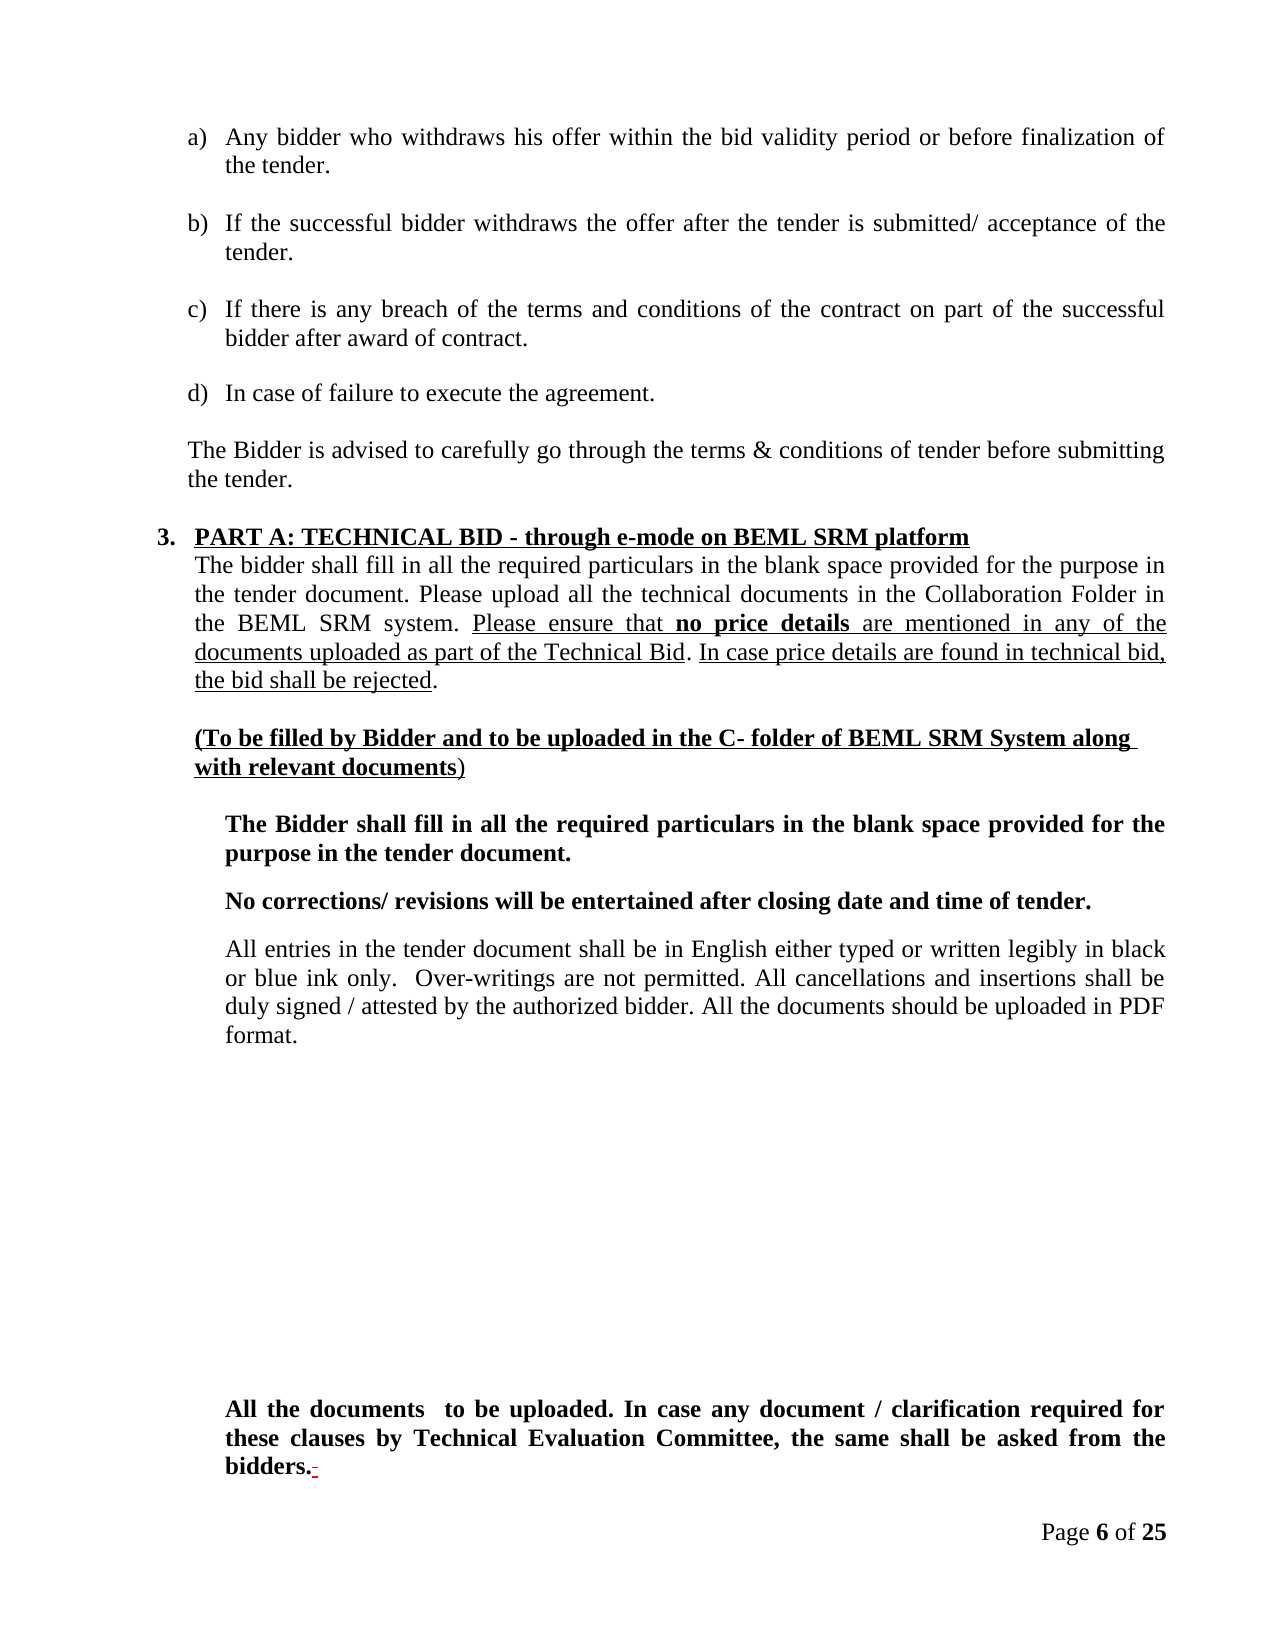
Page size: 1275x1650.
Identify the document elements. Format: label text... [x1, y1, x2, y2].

list Any bidder who withdraws his offer within the bid validity period or before finalization of the tender. [187, 122, 1167, 179]
text No corrections/ revisions will be entertained after closing date and time of tender. [150, 886, 1167, 915]
text All the documents to be uploaded. In case any document / clarification required for these clauses by Technical Evaluation Committee, the same shall be asked from the bidders. [225, 1394, 1167, 1480]
text The Bidder is advised to carefully go through the terms & conditions of tender before submitting the tender. [187, 436, 1167, 493]
text All entries in the tender document shall be in English either typed or written legibly in black or blue ink only. Over-writings are not permitted. All cancellations and insertions shall be duly signed / attested by the authorized bidder. All the documents should be uploaded in PDF format. [225, 934, 1167, 1049]
text The bidder shall fill in all the required particulars in the blank space provided for the purpose in the tender document. Please upload all the technical documents in the Collaboration Folder in the BEML SRM system. Please ensure that no price details are mentioned in any of the documents uploaded as part of the Technical Bid. In case price details are found in technical bid, the bid shall be rejected. [194, 551, 1167, 694]
list In case of failure to execute the agreement. [187, 378, 1167, 407]
text (To be filled by Bidder and to be uploaded in the C- folder of BEML SRM System along with relevant documents) [194, 723, 1167, 781]
list If the successful bidder withdraws the offer after the tender is submitted/ acceptance of the tender. [187, 208, 1167, 265]
list If there is any breach of the terms and conditions of the contract on part of the successful bidder after award of contract. [187, 294, 1167, 352]
text The Bidder shall fill in all the required particulars in the blank space provided for the purpose in the tender document. [225, 809, 1167, 867]
list PART A: TECHNICAL BID - through e-mode on BEML SRM platform [157, 522, 1167, 551]
